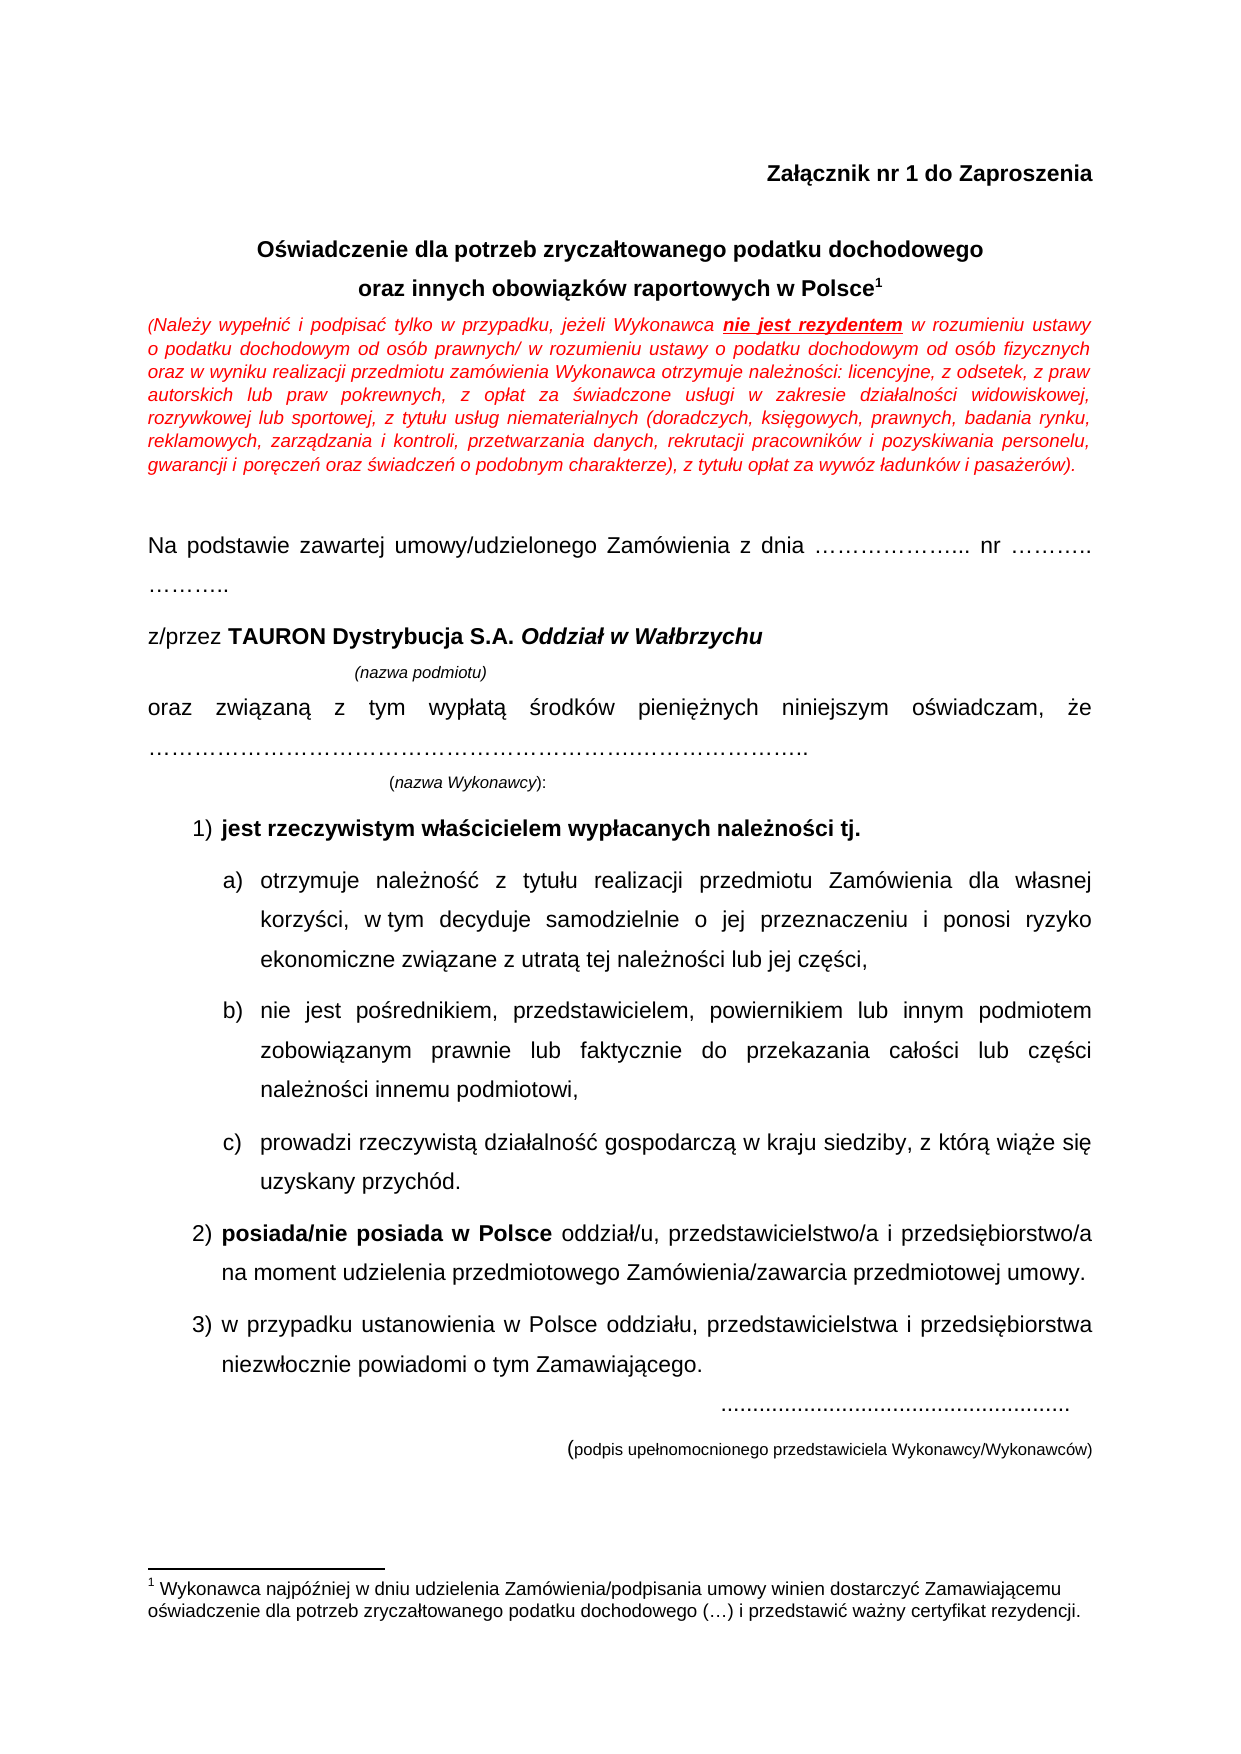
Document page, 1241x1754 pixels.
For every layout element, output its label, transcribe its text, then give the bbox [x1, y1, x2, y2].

text Na podstawie zawartej umowy/udzielonego Zamówienia z dnia ………………... nr ………..……….. [148, 532, 1093, 598]
text (Należy wypełnić i podpisać tylko w przypadku, jeżeli Wykonawca nie jest rezydentem w rozumieniu ustawy o podatku dochodowym od osób prawnych/ w rozumieniu ustawy o podatku dochodowym od osób fizycznych oraz w wyniku realizacji przedmiotu zamówienia Wykonawca otrzymuje należności: licencyjne, z odsetek, z praw autorskich lub praw pokrewnych, z opłat za świadczone usługi w zakresie działalności widowiskowej, rozrywkowej lub sportowej, z tytułu usług niematerialnych (doradczych, księgowych, prawnych, badania rynku, reklamowych, zarządzania i kontroli, przetwarzania danych, rekrutacji pracowników i pozyskiwania personelu, gwarancji i poręczeń oraz świadczeń o podobnym charakterze), z tytułu opłat za wywóz ładunków i pasażerów). [148, 314, 1093, 475]
text (nazwa podmiotu) [354, 663, 1093, 682]
text (nazwa Wykonawcy): [310, 773, 1093, 792]
text Załącznik nr 1 do Zaproszenia [148, 160, 1093, 186]
text z/przez TAURON Dystrybucja S.A. Oddział w Wałbrzychu [148, 623, 1093, 649]
list jest rzeczywistym właścicielem wypłacanych należności tj. [192, 814, 1093, 841]
list prowadzi rzeczywistą działalność gospodarczą w kraju siedziby, z którą wiąże się uzyskany przychód. [223, 1128, 1093, 1194]
text oraz innych obowiązków raportowych w Polsce [148, 275, 1093, 302]
list w przypadku ustanowienia w Polsce oddziału, przedstawicielstwa i przedsiębiorstwa niezwłocznie powiadomi o tym Zamawiającego. [192, 1311, 1093, 1377]
text Oświadczenie dla potrzeb zryczałtowanego podatku dochodowego [148, 236, 1093, 263]
text ....................................................... [148, 1390, 1093, 1417]
list otrzymuje należność z tytułu realizacji przedmiotu Zamówienia dla własnej korzyści, w tym decyduje samodzielnie o jej przeznaczeniu i ponosi ryzyko ekonomiczne związane z utratą tej należności lub jej części, [223, 867, 1093, 972]
text oraz związaną z tym wypłatą środków pieniężnych niniejszym oświadczam, że ……………………………………………………….………………….. [148, 694, 1093, 760]
list posiada/nie posiada w Polsce oddział/u, przedstawicielstwo/a i przedsiębiorstwo/a na moment udzielenia przedmiotowego Zamówienia/zawarcia przedmiotowej umowy. [192, 1220, 1093, 1286]
text (podpis upełnomocnionego przedstawiciela Wykonawcy/Wykonawców) [442, 1435, 1093, 1459]
list nie jest pośrednikiem, przedstawicielem, powiernikiem lub innym podmiotem zobowiązanym prawnie lub faktycznie do przekazania całości lub części należności innemu podmiotowi, [223, 997, 1093, 1103]
